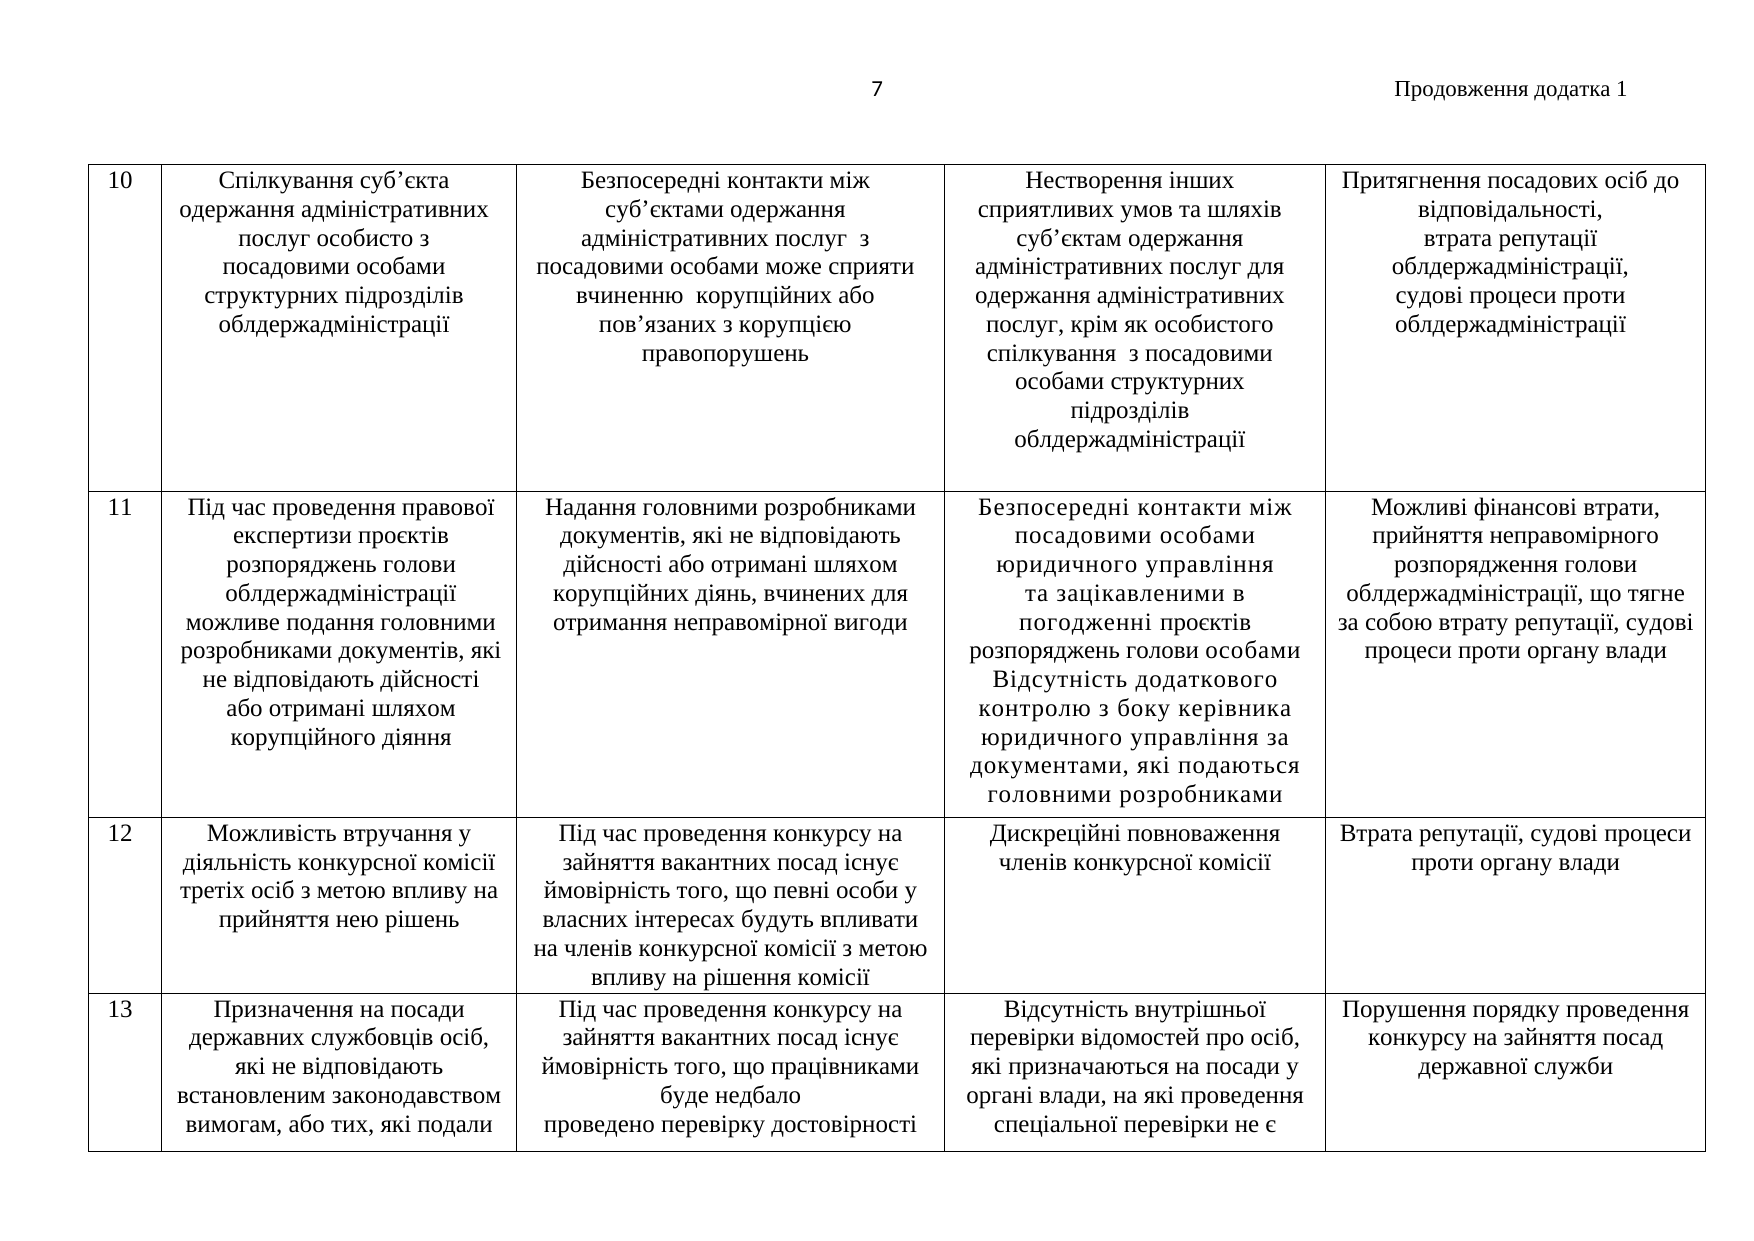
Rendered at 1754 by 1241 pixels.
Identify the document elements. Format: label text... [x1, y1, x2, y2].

table_cell Втрата репутації, судові процеси проти органу влади [1326, 818, 1705, 993]
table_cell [1326, 994, 1705, 1151]
table_cell 10 [89, 165, 161, 491]
table_cell 11 [89, 492, 161, 817]
table_cell Під час проведення правової експертизи проєктів розпоряджень голови облдержадміністрації можливе подання головними розробниками документів, які не відповідають дійсності або отримані шляхом корупційного діяння [162, 492, 516, 817]
table_cell 13 [89, 994, 161, 1151]
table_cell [162, 994, 516, 1151]
table_cell Можливість втручання у діяльність конкурсної комісії третіх осіб з метою впливу на прийняття нею рішень [162, 818, 516, 993]
table_cell Надання головними розробниками документів, які не відповідають дійсності або отримані шляхом корупційних діянь, вчинених для отримання неправомірної вигоди [517, 492, 944, 817]
table_cell Спілкування суб’єкта одержання адміністративних послуг особисто з посадовими особами структурних підрозділів облдержадміністрації [162, 165, 516, 491]
table_cell Безпосередні контакти між посадовими особами юридичного управління та зацікавленими в погодженні проєктів розпоряджень голови особами Відсутність додаткового контролю з боку керівника юридичного управління за документами, які подаються головними розробниками [945, 492, 1325, 817]
table_cell Безпосередні контакти між суб’єктами одержання адміністративних послуг з посадовими особами може сприяти вчиненню корупційних або пов’язаних з корупцією правопорушень [517, 165, 944, 491]
table_cell Дискреційні повноваження членів конкурсної комісії [945, 818, 1325, 993]
table_cell 12 [89, 818, 161, 993]
table_cell Під час проведення конкурсу на зайняття вакантних посад існує ймовірність того, що певні особи у власних інтересах будуть впливати на членів конкурсної комісії з метою впливу на рішення комісії [517, 818, 944, 993]
table_cell Притягнення посадових осіб до відповідальності, втрата репутації облдержадміністрації, судові процеси проти облдержадміністрації [1326, 165, 1705, 491]
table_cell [517, 994, 944, 1151]
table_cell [945, 994, 1325, 1151]
table_cell Можливі фінансові втрати, прийняття неправомірного розпорядження голови облдержадміністрації, що тягне за собою втрату репутації, судові процеси проти органу влади [1326, 492, 1705, 817]
table_cell Нестворення інших сприятливих умов та шляхів суб’єктам одержання адміністративних послуг для одержання адміністративних послуг, крім як особистого спілкування з посадовими особами структурних підрозділів облдержадміністрації [945, 165, 1325, 491]
